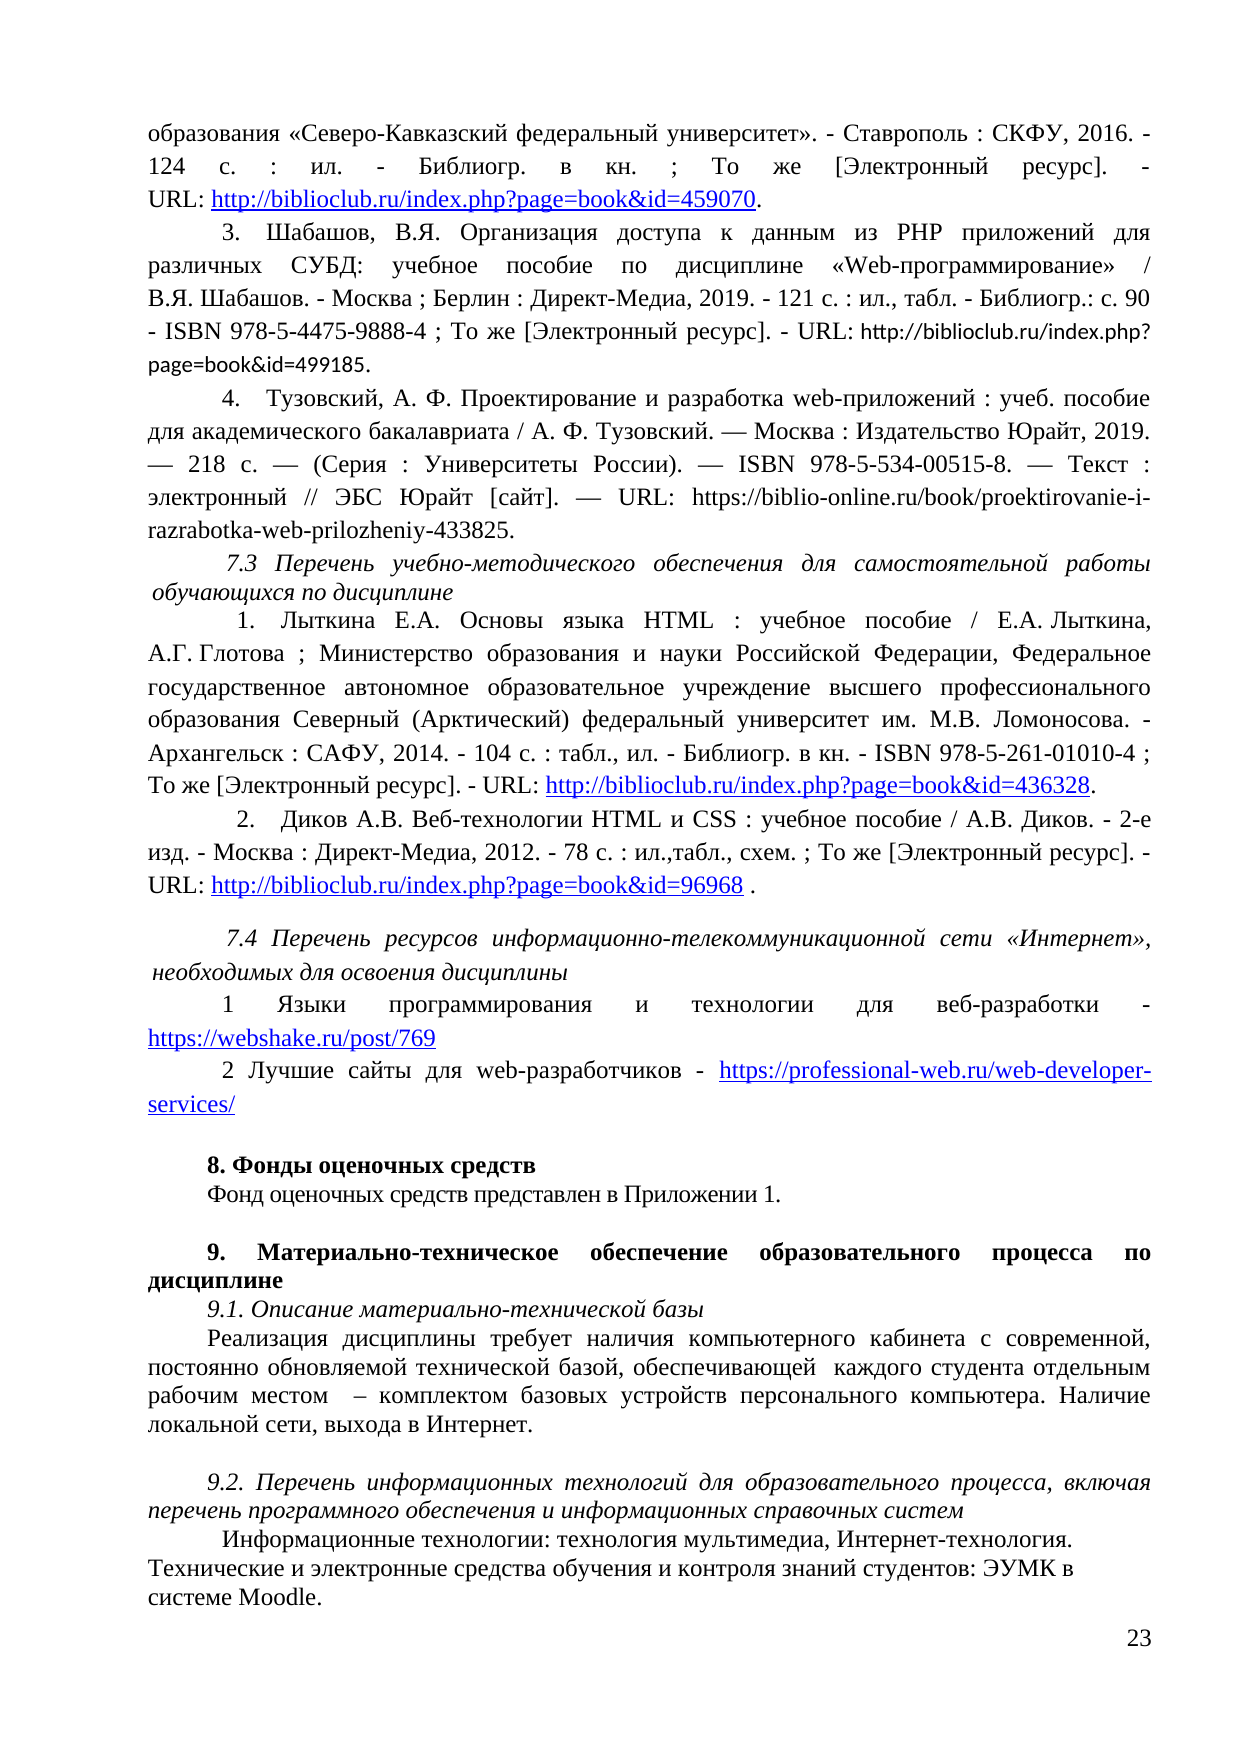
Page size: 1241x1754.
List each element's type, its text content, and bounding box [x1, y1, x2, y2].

list Диков А.В. Веб-технологии HTML и CSS : учебное пособие / А.В. Диков. - 2-е изд. - Москва : Директ-Медиа, 2012. - 78 с. : ил.,табл., схем. ; То же [Электронный ресурс]. - URL: http://biblioclub.ru/index.php?page=book&id=96968 . [148, 804, 1152, 898]
text 7.4 Перечень ресурсов информационно-телекоммуникационной сети «Интернет», необходимых для освоения дисциплины [152, 923, 1152, 985]
text Реализация дисциплины требует наличия компьютерного кабинета с современной, постоянно обновляемой технической базой, обеспечивающей каждого студента отдельным рабочим местом – комплектом базовых устройств персонального компьютера. Наличие локальной сети, выхода в Интернет. [148, 1323, 1152, 1438]
text 9. Материально-техническое обеспечение образовательного процесса по дисциплине [148, 1237, 1152, 1294]
text 8. Фонды оценочных средств [148, 1150, 1152, 1179]
subtitle 1 Языки программирования и технологии для веб-разработки - https://webshake.ru/post/769 [148, 989, 1152, 1051]
subtitle 2 Лучшие сайты для web-разработчиков - https://professional-web.ru/web-developer-services/ [148, 1056, 1152, 1117]
list Лыткина Е.А. Основы языка HTML : учебное пособие / Е.А. Лыткина, А.Г. Глотова ; Министерство образования и науки Российской Федерации, Федеральное государственное автономное образовательное учреждение высшего профессионального образования Северный (Арктический) федеральный университет им. М.В. Ломоносова. - Архангельск : САФУ, 2014. - 104 с. : табл., ил. - Библиогр. в кн. - ISBN 978-5-261-01010-4 ; То же [Электронный ресурс]. - URL: http://biblioclub.ru/index.php?page=book&id=436328. [148, 606, 1152, 799]
text 9.1. Описание материально-технической базы [148, 1294, 1152, 1323]
list Тузовский, А. Ф. Проектирование и разработка web-приложений : учеб. пособие для академического бакалавриата / А. Ф. Тузовский. — Москва : Издательство Юрайт, 2019. — 218 с. — (Серия : Университеты России). — ISBN 978-5-534-00515-8. — Текст : электронный // ЭБС Юрайт [сайт]. — URL: https://biblio-online.ru/book/proektirovanie-i-razrabotka-web-prilozheniy-433825. [148, 383, 1152, 544]
text 7.3 Перечень учебно-методического обеспечения для самостоятельной работы обучающихся по дисциплине [152, 548, 1152, 606]
text Информационные технологии: технология мультимедиа, Интернет-технология. [148, 1524, 1152, 1553]
text Технические и электронные средства обучения и контроля знаний студентов: ЭУМК в системе Moodle. [148, 1553, 1152, 1610]
text 9.2. Перечень информационных технологий для образовательного процесса, включая перечень программного обеспечения и информационных справочных систем [148, 1467, 1152, 1524]
text Фонд оценочных средств представлен в Приложении 1. [148, 1179, 1152, 1208]
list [148, 118, 1152, 213]
list Шабашов, В.Я. Организация доступа к данным из PHP приложений для различных СУБД: учебное пособие по дисциплине «Web-программирование» / В.Я. Шабашов. - Москва ; Берлин : Директ-Медиа, 2019. - 121 с. : ил., табл. - Библиогр.: с. 90 - ISBN 978-5-4475-9888-4 ; То же [Электронный ресурс]. - URL: http://biblioclub.ru/index.php?page=book&id=499185. [148, 217, 1152, 379]
